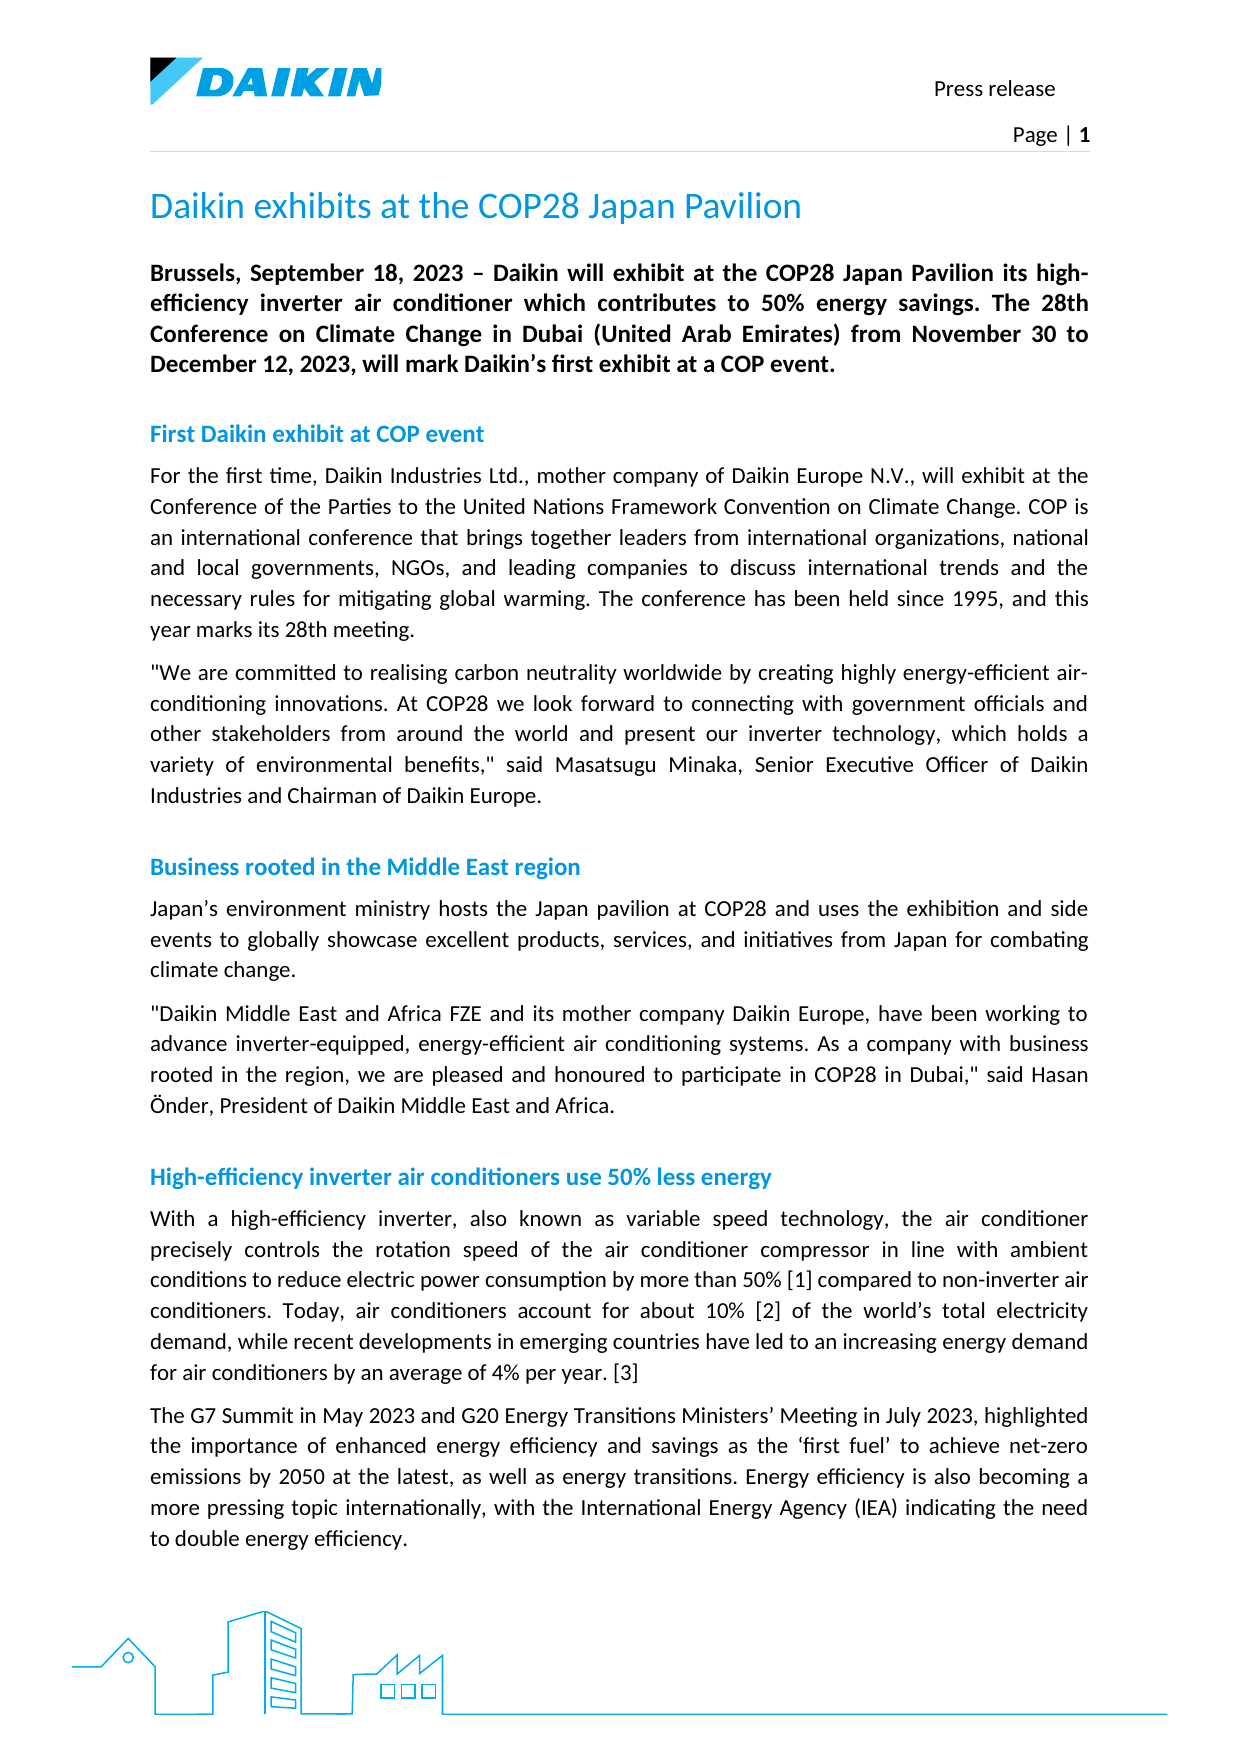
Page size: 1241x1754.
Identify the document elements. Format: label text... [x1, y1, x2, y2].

text The G7 Summit in May 2023 and G20 Energy Transitions Ministers’ Meeting in July 2023, highlighted the importance of enhanced energy efficiency and savings as the ‘first fuel’ to achieve net-zero emissions by 2050 at the latest, as well as energy transitions. Energy efficiency is also becoming a more pressing topic internationally, with the International Energy Agency (IEA) indicating the need to double energy efficiency. [150, 1401, 1090, 1552]
text Brussels, September 18, 2023 – Daikin will exhibit at the COP28 Japan Pavilion its high-efficiency inverter air conditioner which contributes to 50% energy savings. The 28th Conference on Climate Change in Dubai (United Arab Emirates) from November 30 to December 12, 2023, will mark Daikin’s first exhibit at a COP event. [150, 257, 1090, 379]
text For the first time, Daikin Industries Ltd., mother company of Daikin Europe N.V., will exhibit at the Conference of the Parties to the United Nations Framework Convention on Climate Change. COP is an international conference that brings together leaders from international organizations, national and local governments, NGOs, and leading companies to discuss international trends and the necessary rules for mitigating global warming. The conference has been held since 1995, and this year marks its 28th meeting. [150, 461, 1090, 643]
text High-efficiency inverter air conditioners use 50% less energy [150, 1151, 1090, 1191]
text "Daikin Middle East and Africa FZE and its mother company Daikin Europe, have been working to advance inverter-equipped, energy-efficient air conditioning systems. As a company with business rooted in the region, we are pleased and honoured to participate in COP28 in Dubai," said Hasan Önder, President of Daikin Middle East and Africa. [150, 999, 1090, 1119]
text Japan’s environment ministry hosts the Japan pavilion at COP28 and uses the exhibition and side events to globally showcase excellent products, services, and initiatives from Japan for combating climate change. [150, 894, 1090, 983]
text Daikin exhibits at the COP28 Japan Pavilion [150, 182, 1090, 228]
text First Daikin exhibit at COP event [150, 408, 1090, 449]
text "We are committed to realising carbon neutrality worldwide by creating highly energy-efficient air-conditioning innovations. At COP28 we look forward to connecting with government officials and other stakeholders from around the world and present our inverter technology, which holds a variety of environmental benefits," said Masatsugu Minaka, Senior Executive Officer of Daikin Industries and Chairman of Daikin Europe. [150, 658, 1090, 809]
text Business rooted in the Middle East region [150, 841, 1090, 882]
text With a high-efficiency inverter, also known as variable speed technology, the air conditioner precisely controls the rotation speed of the air conditioner compressor in line with ambient conditions to reduce electric power consumption by more than 50% [1] compared to non-inverter air conditioners. Today, air conditioners account for about 10% [2] of the world’s total electricity demand, while recent developments in emerging countries have led to an increasing energy demand for air conditioners by an average of 4% per year. [3] [150, 1204, 1090, 1386]
